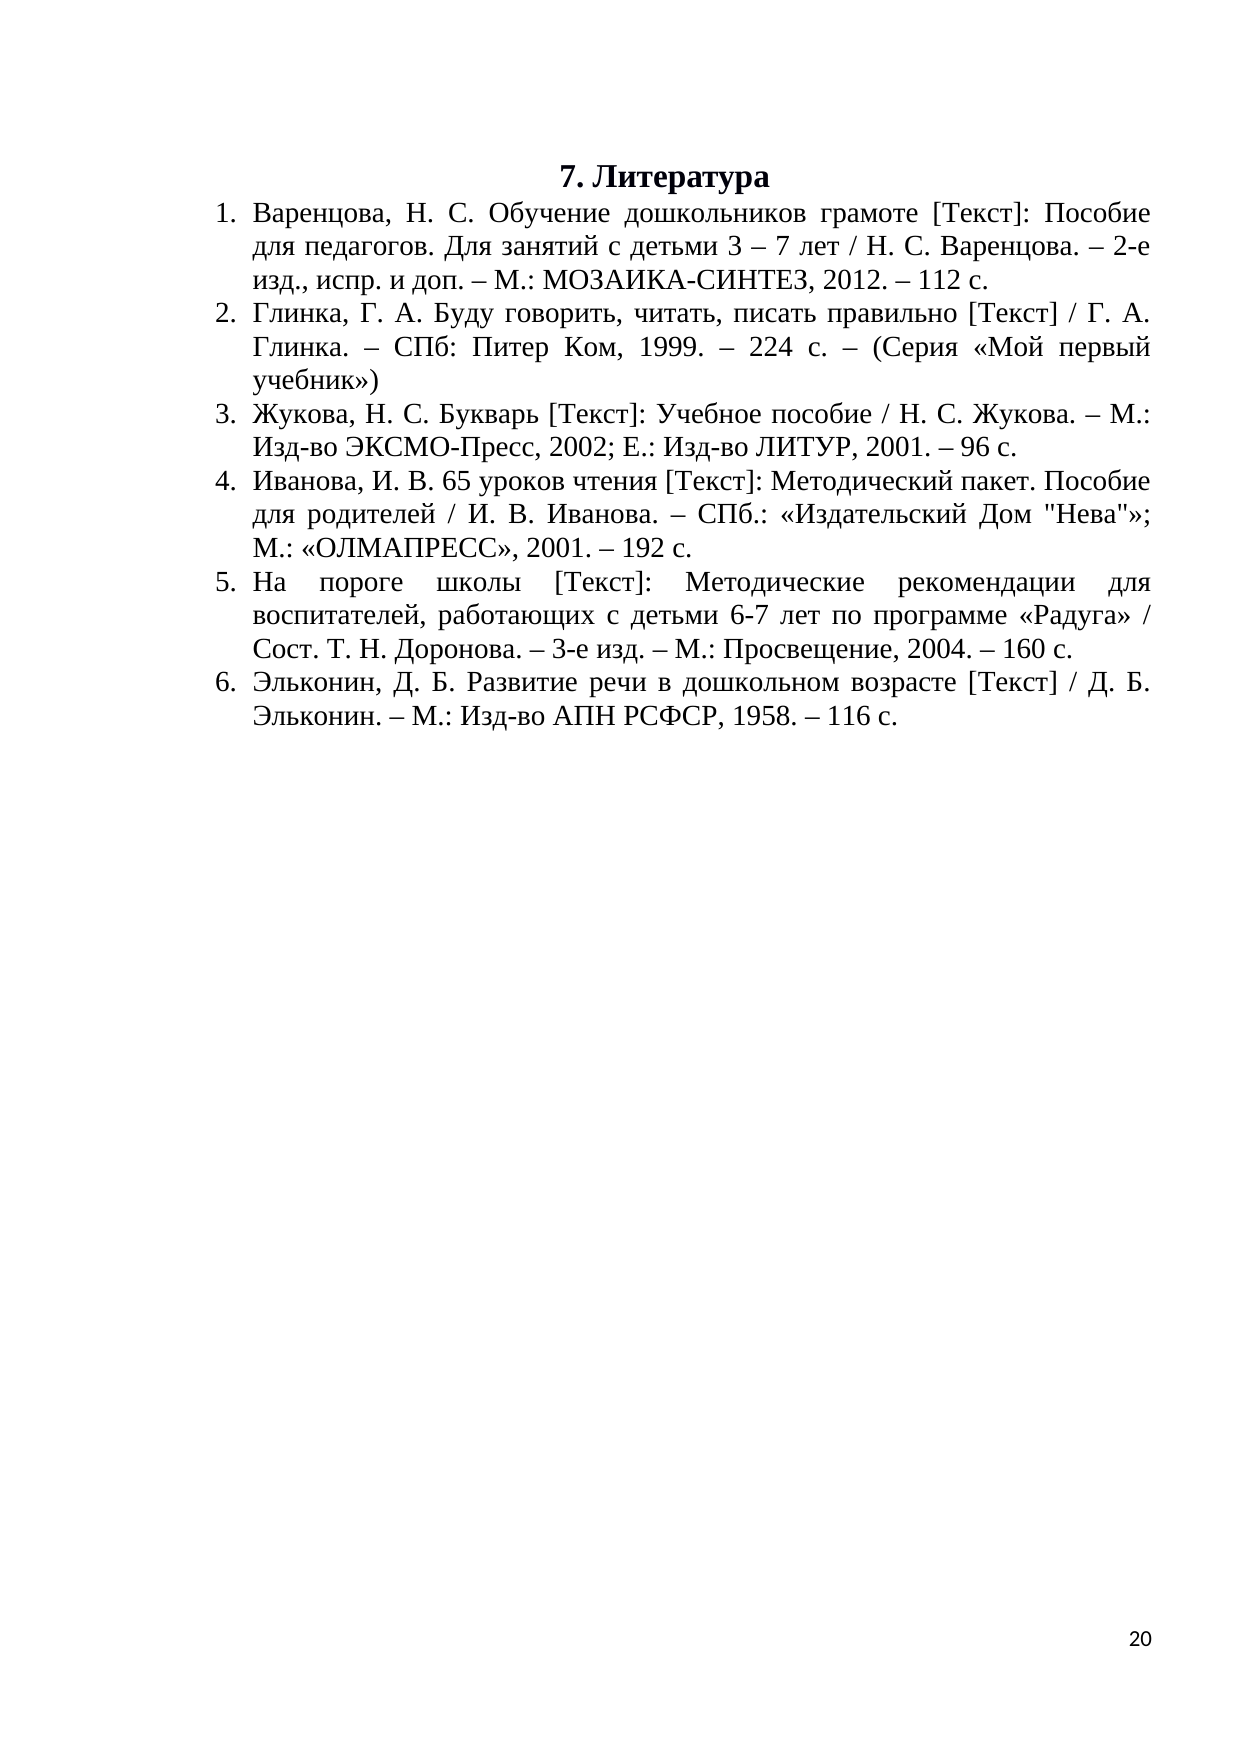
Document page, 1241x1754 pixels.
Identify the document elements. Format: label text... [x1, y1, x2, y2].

list Варенцова, Н. С. Обучение дошкольников грамоте [Текст]: Пособие для педагогов. Для занятий с детьми 3 – 7 лет / Н. С. Варенцова. – 2-е изд., испр. и доп. – М.: МОЗАИКА-СИНТЕЗ, 2012. – 112 с. [215, 195, 1152, 295]
list Глинка, Г. А. Буду говорить, читать, писать правильно [Текст] / Г. А. Глинка. – СПб: Питер Ком, 1999. – 224 с. – (Серия «Мой первый учебник») [215, 295, 1152, 396]
list На пороге школы [Текст]: Методические рекомендации для воспитателей, работающих с детьми 6-7 лет по программе «Радуга» / Сост. Т. Н. Доронова. – 3-е изд. – М.: Просвещение, 2004. – 160 с. [215, 564, 1152, 664]
text 7. Литература [177, 156, 1152, 195]
list Иванова, И. В. 65 уроков чтения [Текст]: Методический пакет. Пособие для родителей / И. В. Иванова. – СПб.: «Издательский Дом "Нева"»; М.: «ОЛМАПРЕСС», 2001. – 192 с. [215, 463, 1152, 564]
list Эльконин, Д. Б. Развитие речи в дошкольном возрасте [Текст] / Д. Б. Эльконин. – М.: Изд-во АПН РСФСР, 1958. – 116 с. [215, 664, 1152, 731]
list Жукова, Н. С. Букварь [Текст]: Учебное пособие / Н. С. Жукова. – М.: Изд-во ЭКСМО-Пресс, 2002; Е.: Изд-во ЛИТУР, 2001. – 96 с. [215, 396, 1152, 463]
